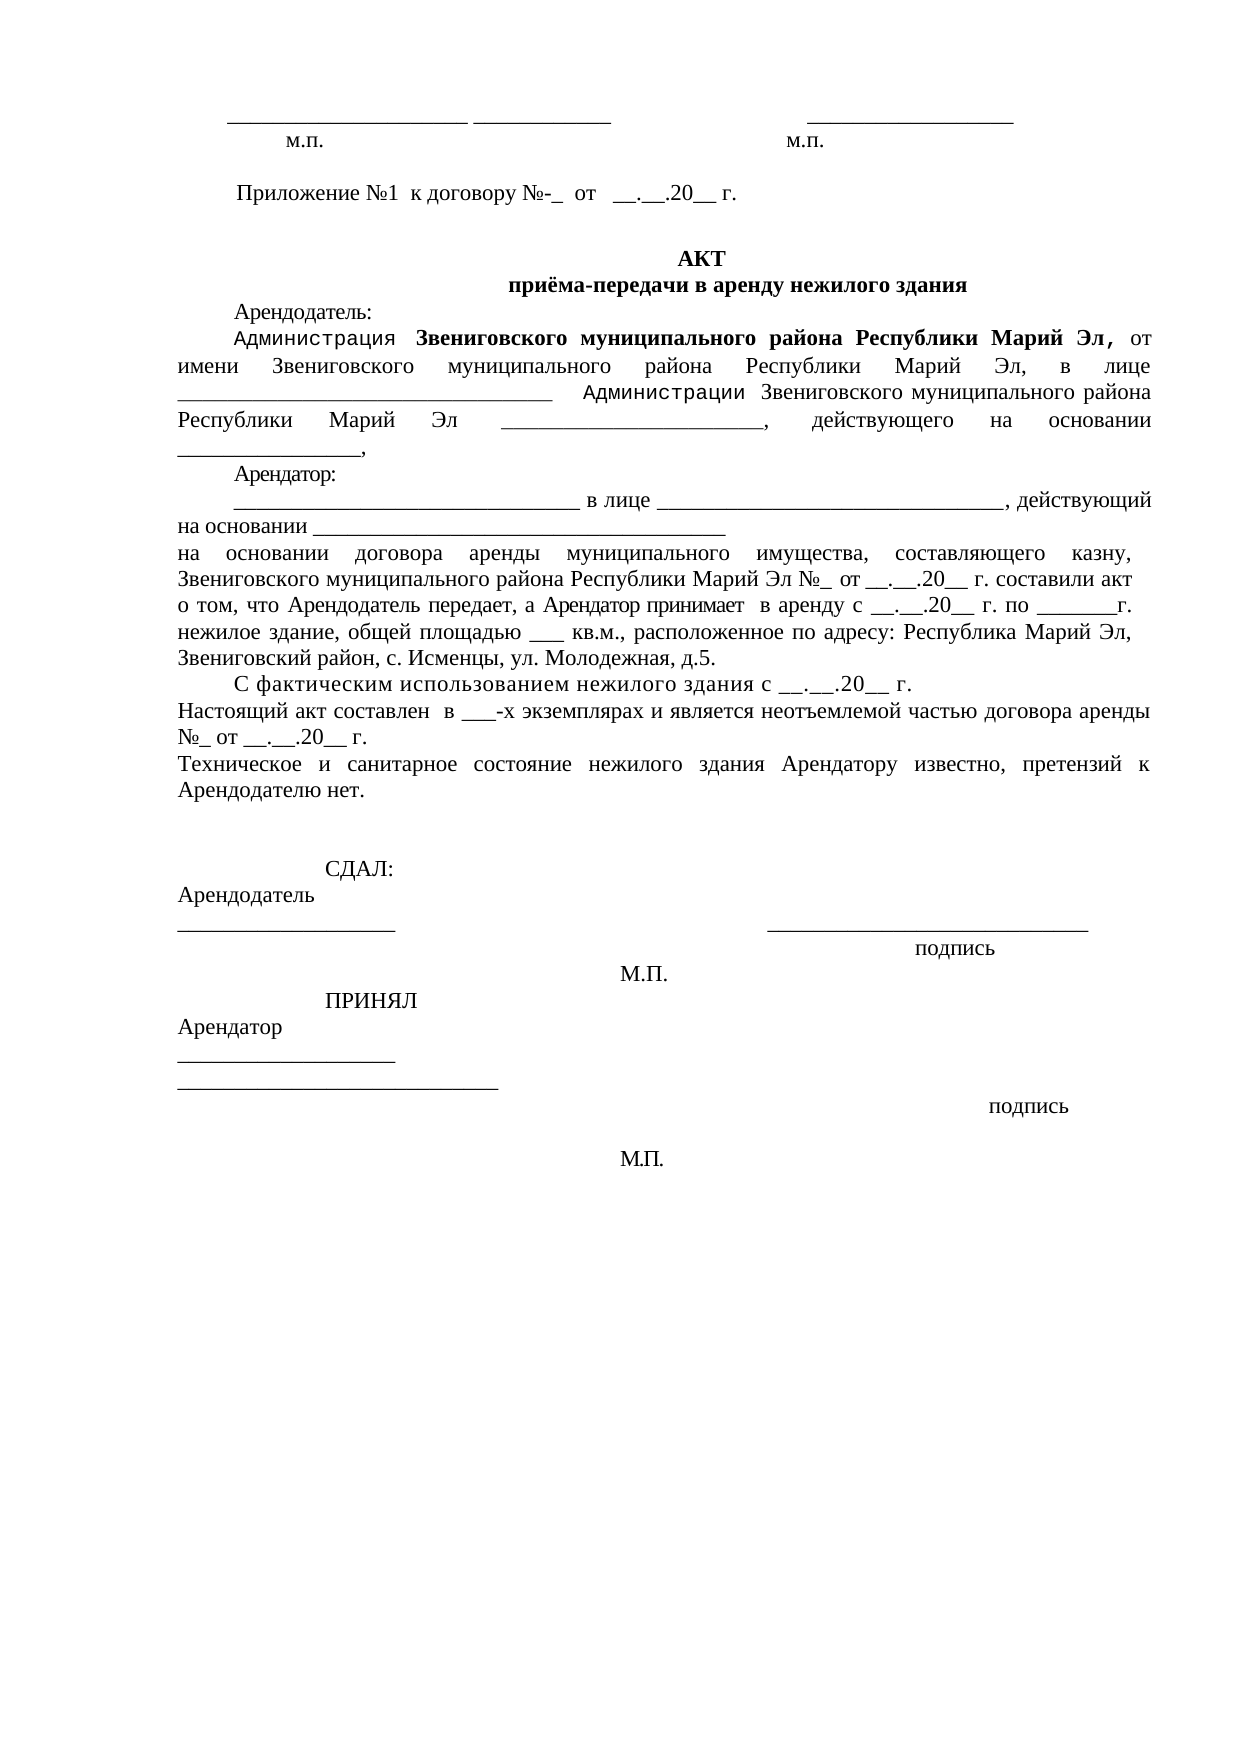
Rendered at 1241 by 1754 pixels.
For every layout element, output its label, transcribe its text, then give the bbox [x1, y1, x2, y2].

text С фактическим использованием нежилого здания с __.__.20__ г. [177, 671, 1152, 697]
text Арендатор: [177, 460, 1152, 486]
text Техническое и санитарное состояние нежилого здания Арендатору известно, претензий к Арендодателю нет. [177, 749, 1152, 802]
text СДАЛ: [325, 855, 1152, 881]
text подпись [177, 934, 1152, 960]
text приёма-передачи в аренду нежилого здания [324, 271, 1152, 298]
text Арендодатель: [177, 298, 1152, 324]
text АКТ [177, 245, 1152, 271]
text Настоящий акт составлен в ___-х экземплярах и является неотъемлемой частью договора аренды №_ от __.__.20__ г. [177, 697, 1152, 749]
text М.П. [546, 960, 1152, 987]
text Приложение №1 к договору №-_ от __.__.20__ г. [177, 179, 1152, 206]
text ___________________ ____________________________ [177, 908, 1152, 934]
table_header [177, 74, 661, 153]
text на основании договора аренды муниципального имущества, составляющего казну, Звениговского муниципального района Республики Марий Эл №_ от __.__.20__ г. составили акт о том, что Арендодатель передает, а Арендатор принимает в аренду с __.__.20__ г. по _______г. нежилое здание, общей площадью ___ кв.м., расположенное по адресу: Республика Марий Эл, Звениговский район, с. Исменцы, ул. Молодежная, д.5. [177, 539, 1133, 671]
text подпись [177, 1092, 1152, 1118]
text Арендодатель [177, 881, 1152, 908]
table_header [661, 74, 1159, 153]
text ___________________ ____________________________ [177, 1039, 1152, 1092]
text ______________________________ в лице ______________________________, действующий на основании ____________________________________ [177, 486, 1152, 539]
text Арендатор [177, 1013, 1152, 1039]
text Администрация Звениговского муниципального района Республики Марий Эл, от имени Звениговского муниципального района Республики Марий Эл, в лице ______________________________ Администрации Звениговского муниципального района Республики Марий Эл _____________________, действующего на основании ________________, [177, 324, 1152, 460]
text ПРИНЯЛ [325, 987, 1152, 1013]
text М.П. [546, 1145, 1152, 1171]
